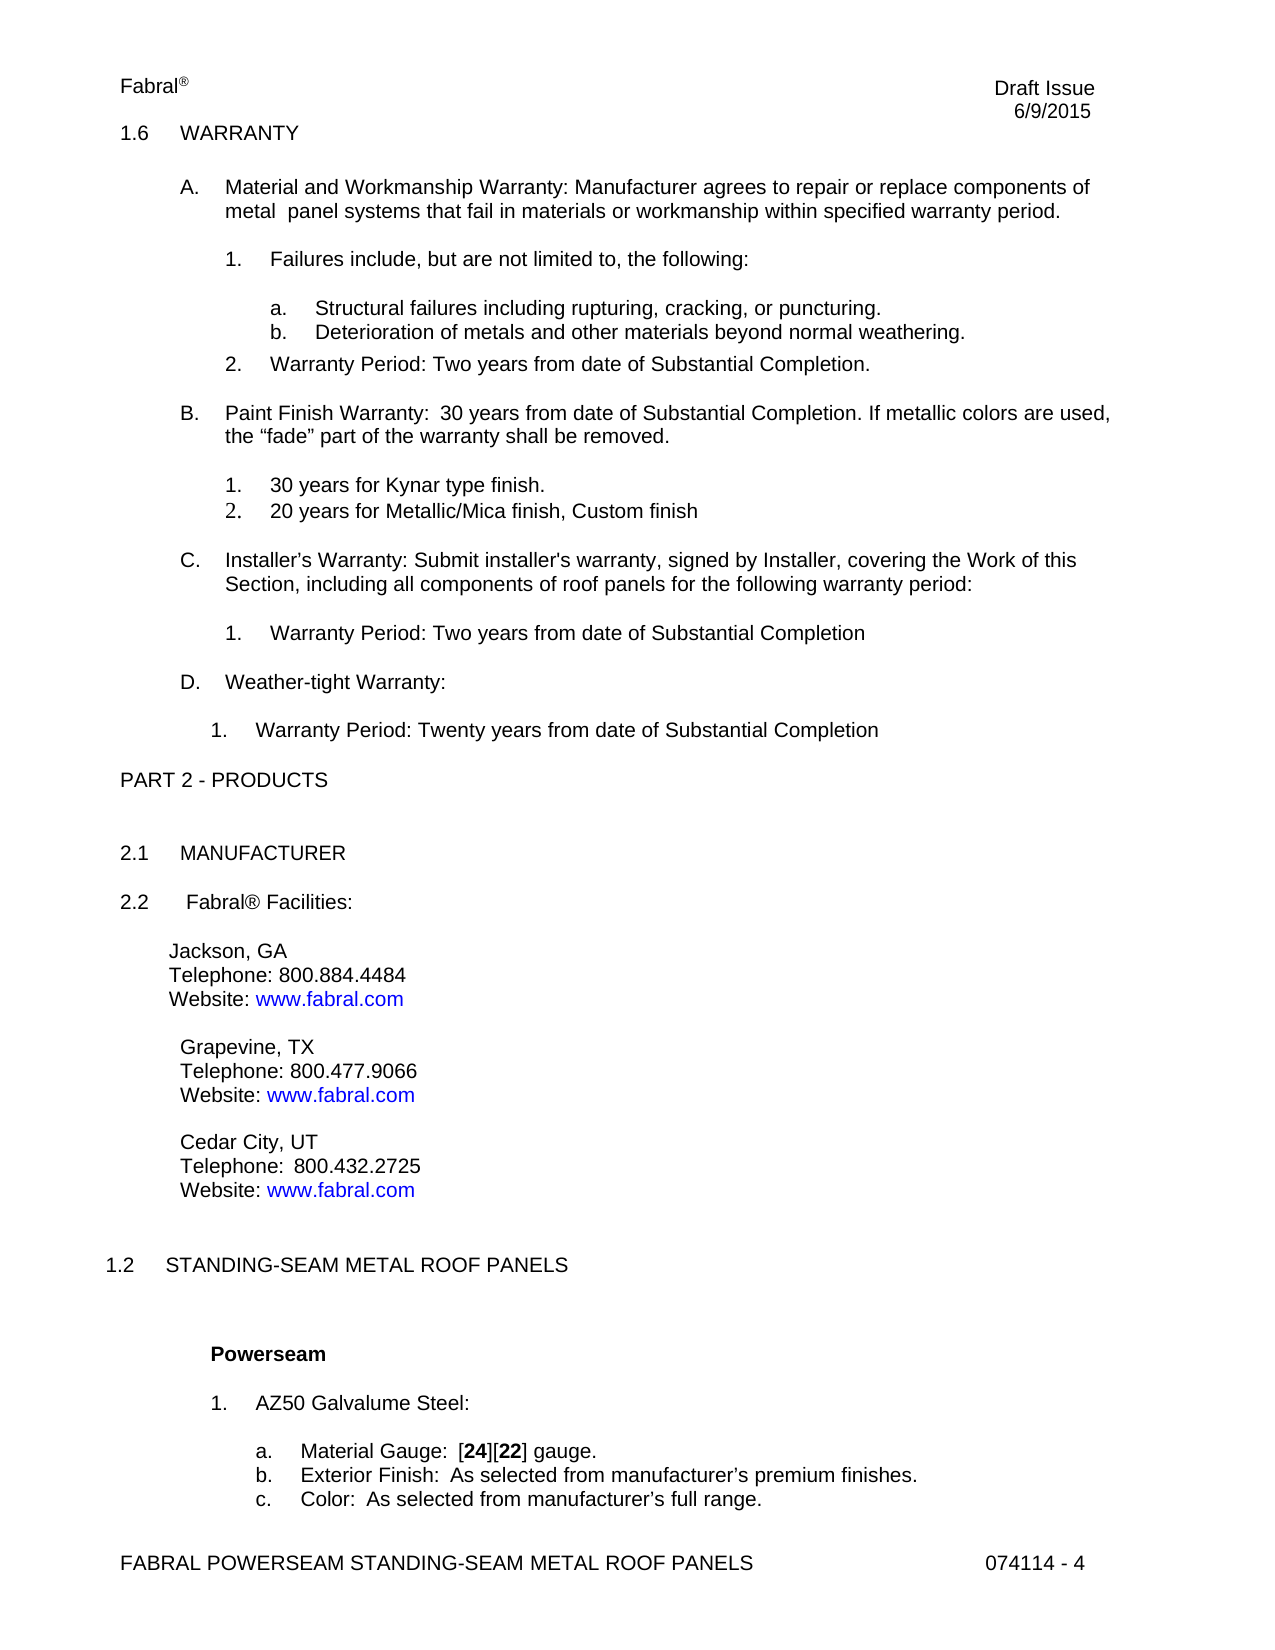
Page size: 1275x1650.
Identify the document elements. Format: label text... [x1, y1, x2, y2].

list Deterioration of metals and other materials beyond normal weathering. [270, 320, 1183, 344]
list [255, 1463, 1183, 1487]
list WARRANTY [120, 121, 1183, 145]
list Fabral® Facilities: [120, 865, 570, 914]
list AZ50 Galvalume Steel: [210, 1390, 1183, 1414]
text Powerseam [210, 1341, 1183, 1365]
list Warranty Period: Two years from date of Substantial Completion. [225, 351, 1183, 375]
list STANDING-SEAM METAL ROOF PANELS [105, 1253, 701, 1277]
list Structural failures including rupturing, cracking, or puncturing. [270, 296, 1183, 320]
text Jackson, GA [169, 914, 355, 963]
list Paint Finish Warranty: 30 years from date of Substantial Completion. If metallic colors are used, the “fade” part of the warranty shall be removed. [180, 400, 1138, 448]
subtitle 30 years for Kynar type finish. [225, 473, 1183, 497]
list Failures include, but are not limited to, the following: [225, 247, 1183, 271]
list Warranty Period: Twenty years from date of Substantial Completion [210, 718, 1183, 742]
text PART 2 - PRODUCTS [120, 768, 1183, 792]
text Cedar City, UT [180, 1130, 1183, 1154]
list Color: As selected from manufacturer’s full range. [255, 1487, 1183, 1511]
list Material Gauge: [24][22] gauge. [255, 1439, 1183, 1463]
text Grapevine, TX Telephone: 800.477.9066 Website: www.fabral.com [180, 1034, 418, 1106]
list MANUFACTURER [120, 816, 570, 865]
list Warranty Period: Two years from date of Substantial Completion [225, 621, 1183, 645]
list Material and Workmanship Warranty: Manufacturer agrees to repair or replace components of metal panel systems that fail in materials or workmanship within specified warranty period. [180, 174, 1146, 222]
text Telephone: 800.432.2725 Website: www.fabral.com [180, 1154, 494, 1202]
text Telephone: 800.884.4484 Website: www.fabral.com [169, 963, 494, 1011]
list Installer’s Warranty: Submit installer's warranty, signed by Installer, covering the Work of this Section, including all components of roof panels for the following warranty period: [180, 548, 1078, 596]
text 2. 20 years for Metallic/Mica finish, Custom finish [225, 497, 1183, 524]
list Weather-tight Warranty: [180, 670, 1127, 694]
